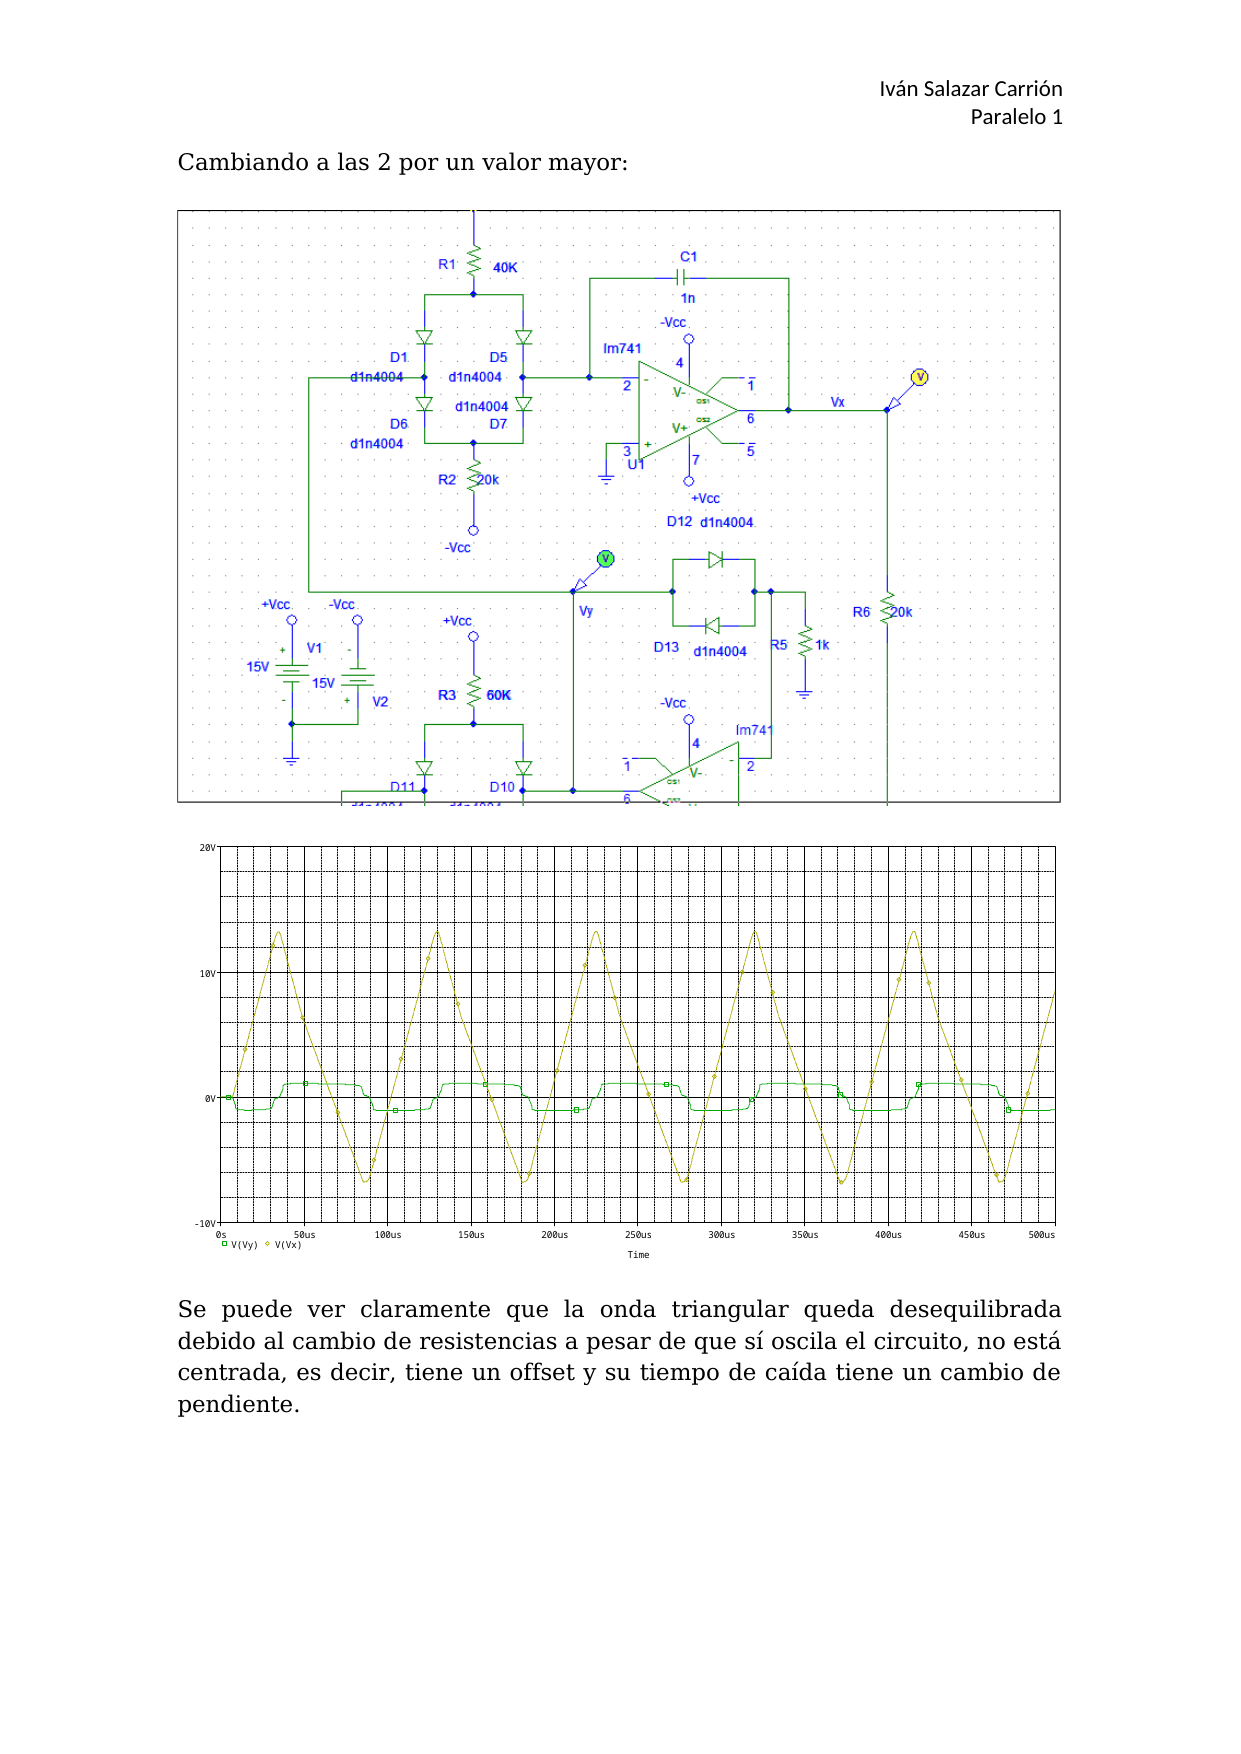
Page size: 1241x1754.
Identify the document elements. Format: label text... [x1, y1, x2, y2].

list Se puede ver claramente que la onda triangular queda desequilibrada debido al cambio de resistencias a pesar de que sí oscila el circuito, no está centrada, es decir, tiene un offset y su tiempo de caída tiene un cambio de pendiente. [177, 1295, 1063, 1417]
picture [177, 210, 1063, 806]
list Cambiando a las 2 por un valor mayor: [177, 148, 1063, 175]
